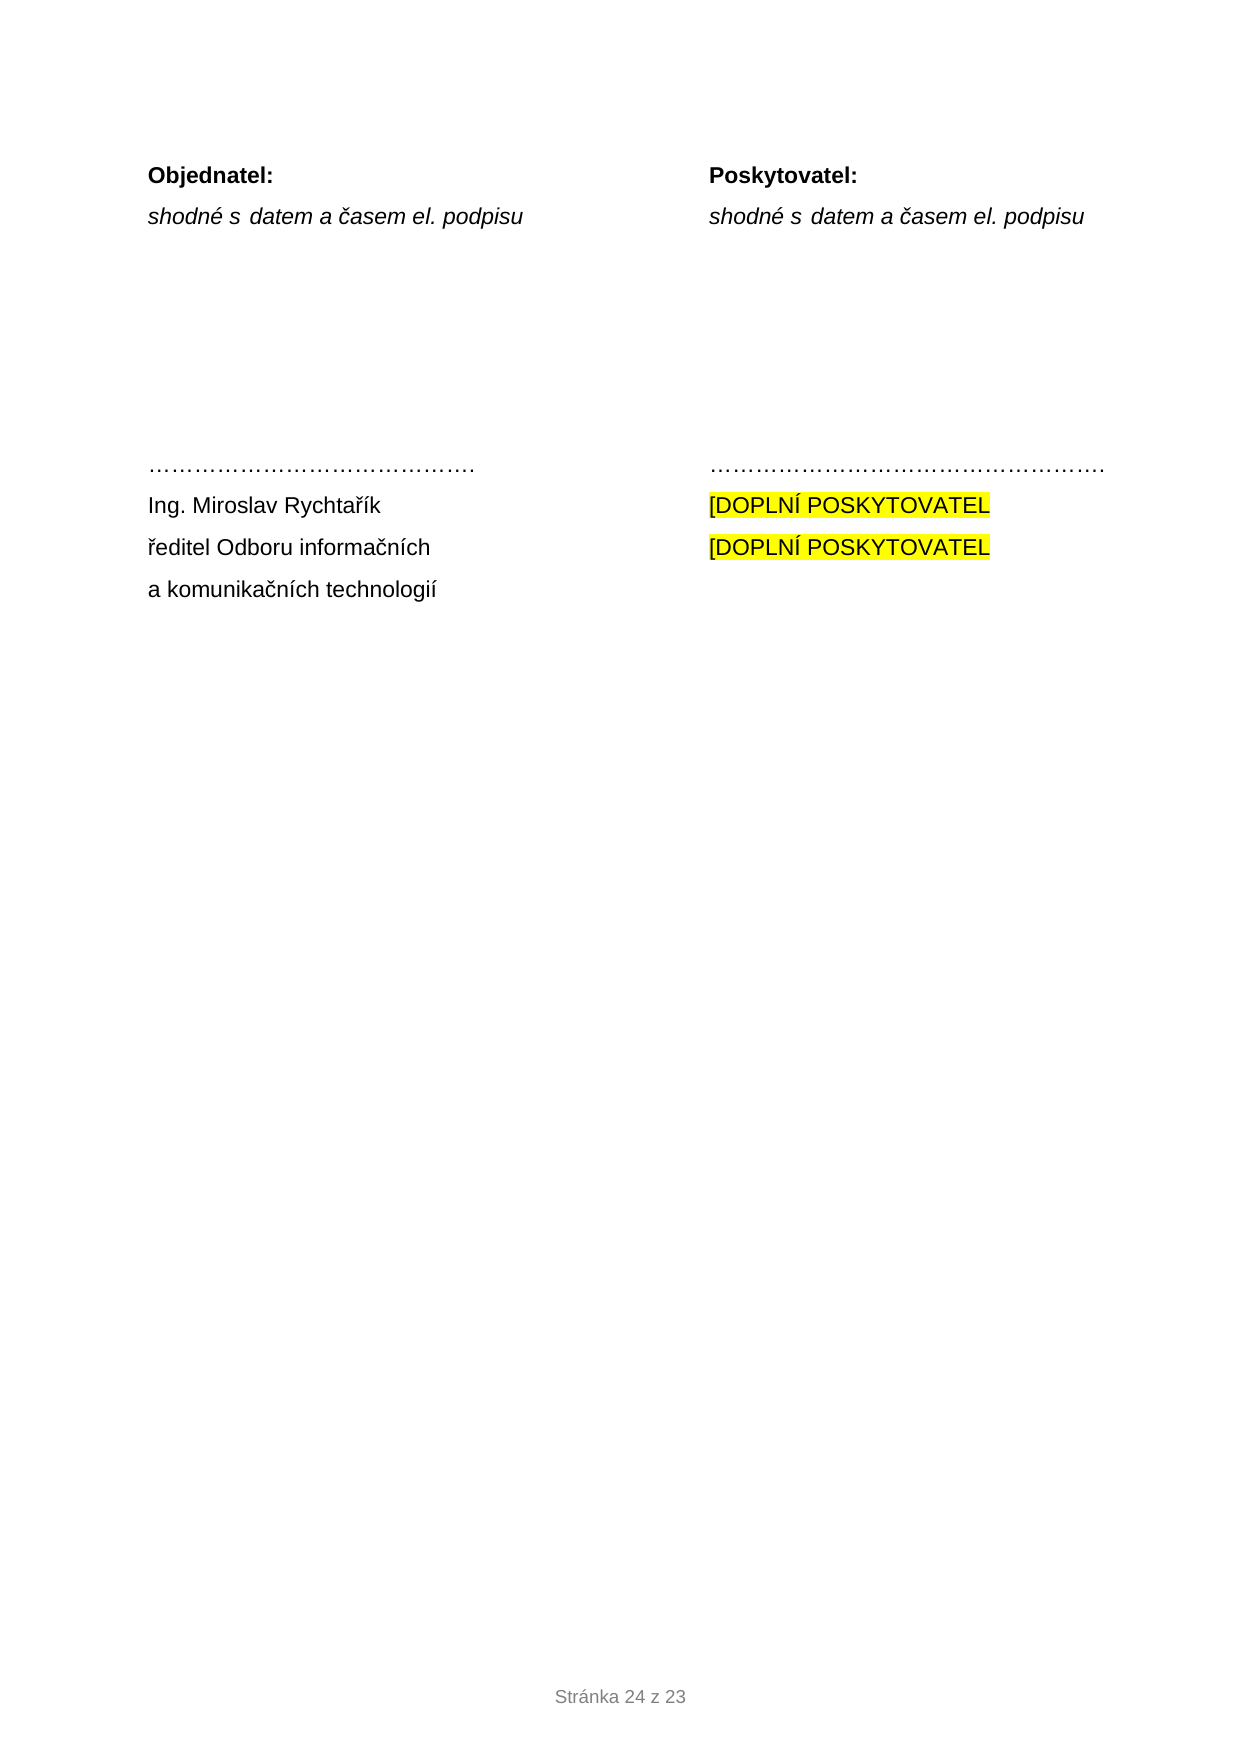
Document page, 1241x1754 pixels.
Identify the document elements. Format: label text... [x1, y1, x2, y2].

list a komunikačních technologií [148, 574, 1122, 603]
list ……………………………………. ……………………………………………. [148, 449, 1122, 478]
list shodné s datem a časem el. podpisu shodné s datem a časem el. podpisu [148, 201, 1122, 231]
list Ing. Miroslav Rychtařík [DOPLNÍ POSKYTOVATEL [148, 490, 1122, 519]
list ředitel Odboru informačních [DOPLNÍ POSKYTOVATEL [148, 532, 1122, 561]
list Objednatel: Poskytovatel: [148, 160, 1122, 189]
